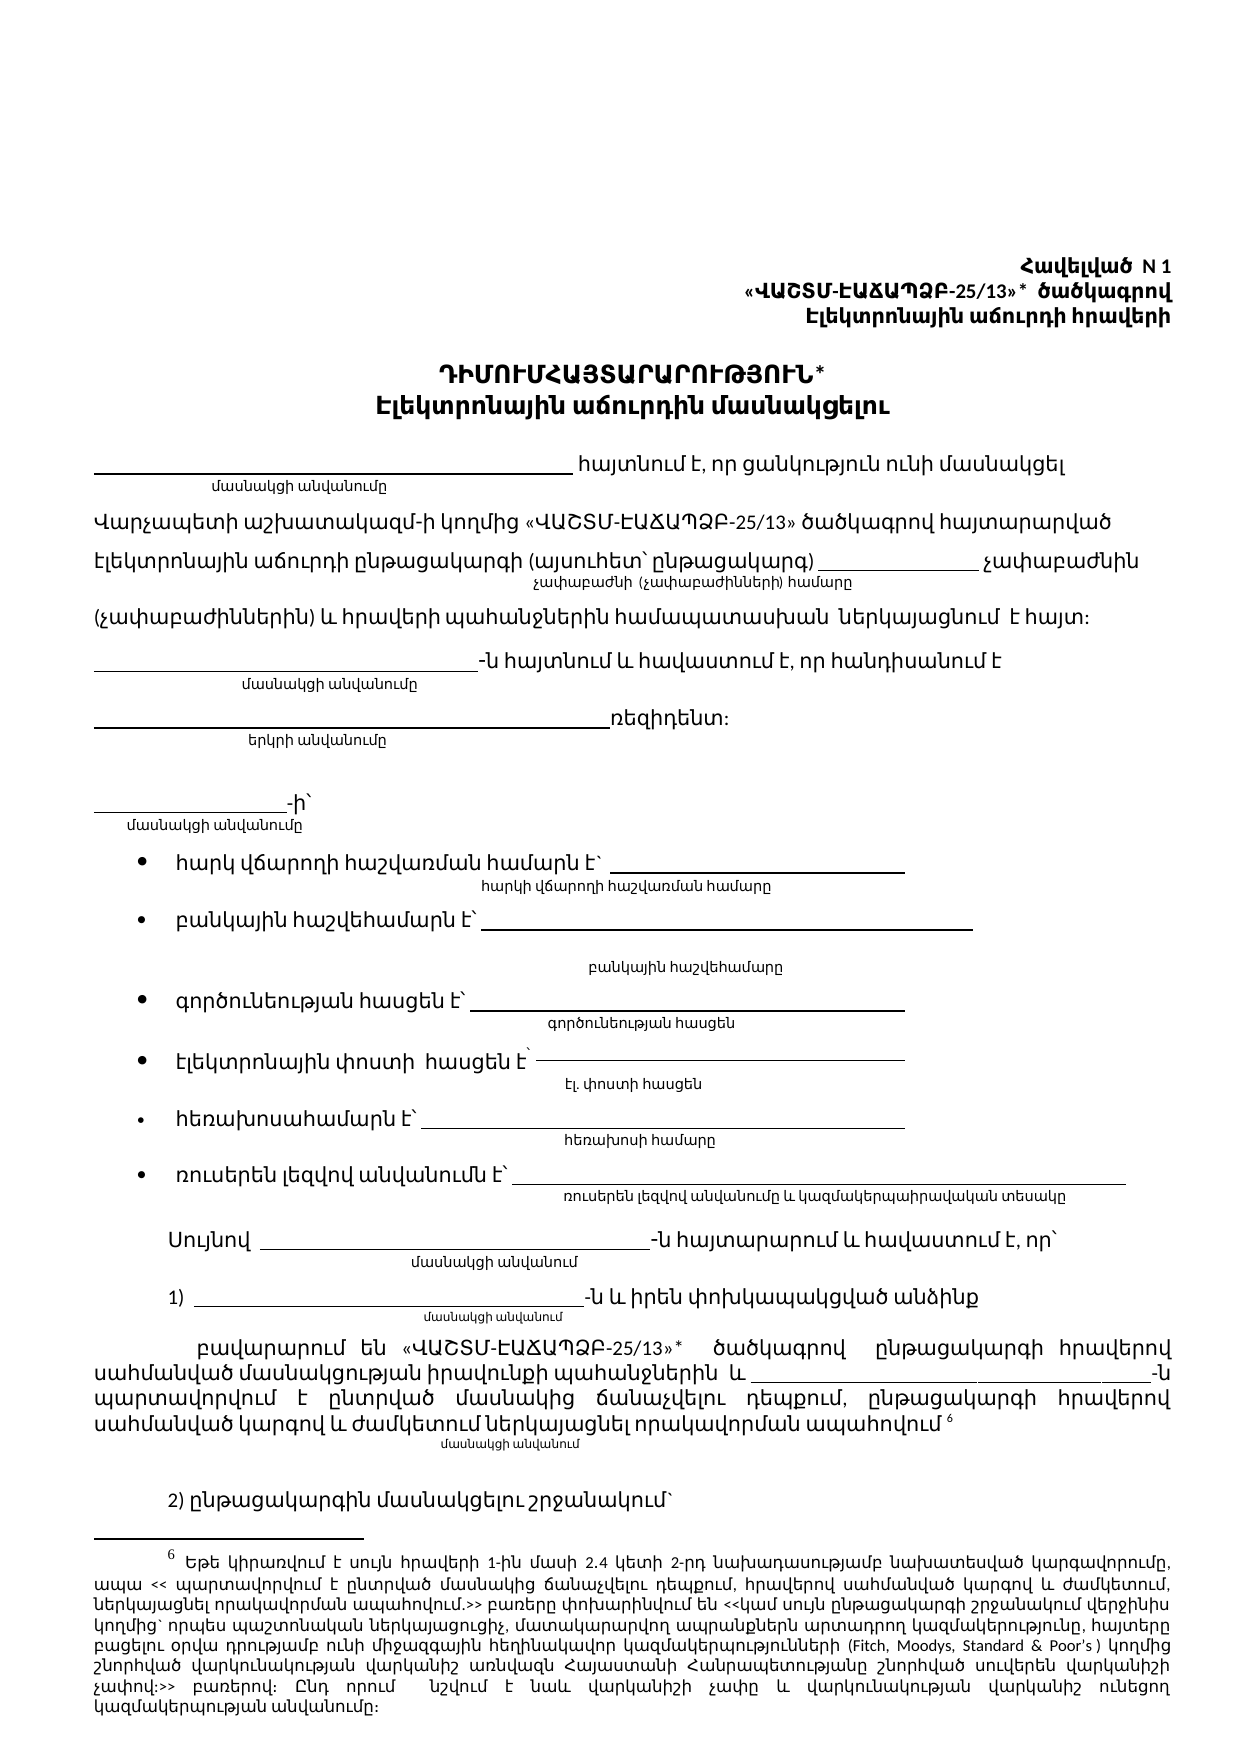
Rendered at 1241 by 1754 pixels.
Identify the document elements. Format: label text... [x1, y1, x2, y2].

text մասնակցի անվանում [94, 1309, 1171, 1335]
text էլ. փոստի հասցեն [94, 1075, 1171, 1106]
text -ի՝ [94, 790, 1171, 816]
text երկրի անվանումը [94, 731, 1171, 762]
text հեռախոսի համարը [462, 1131, 1171, 1162]
text մասնակցի անվանումը [94, 675, 1171, 706]
list բանկային հաշվեհամարն է՝ [138, 907, 1171, 958]
list գործունեության հասցեն է՝ [138, 989, 1171, 1014]
text Սույնով -ն հայտարարում և հավաստում է, որ՝ [94, 1223, 1171, 1253]
list ռուսերեն լեզվով անվանումն է՝ [138, 1162, 1171, 1187]
text -ն հայտնում և հավաստում է, որ հանդիսանում է [94, 644, 1171, 675]
text «ՎԱՇՏՄ-ԷԱՃԱՊՁԲ-25/13»* ծածկագրով [94, 278, 1171, 304]
text չափաբաժնի (չափաբաժինների) համարը [94, 573, 1171, 604]
text ռեզիդենտ: [94, 706, 1171, 731]
text Էլեկտրոնային աճուրդի հրավերի [94, 304, 1171, 329]
text Վարչապետի աշխատակազմ-ի կողմից «ՎԱՇՏՄ-ԷԱՃԱՊՁԲ-25/13» ծածկագրով հայտարարված [94, 507, 1171, 535]
subtitle Էլեկտրոնային աճուրդին մասնակցելու [94, 390, 1171, 421]
text բավարարում են «ՎԱՇՏՄ-ԷԱՃԱՊՁԲ-25/13»* ծածկագրով ընթացակարգի հրավերով սահմանված մասնակցության իրավունքի պահանջներին և -ն պարտավորվում է ընտրված մասնակից ճանաչվելու դեպքում, ընթացակարգի հրավերով սահմանված կարգով և ժամկետում ներկայացնել որակավորման ապահովում [94, 1335, 1171, 1436]
text ԴԻՄՈՒՄՀԱՅՏԱՐԱՐՈՒԹՅՈՒՆ* [94, 360, 1171, 390]
text 1) -ն և իրեն փոխկապակցված անձինք [94, 1284, 1171, 1309]
text (չափաբաժիններին) և հրավերի պահանջներին համապատասխան ներկայացնում է հայտ: [94, 604, 1171, 629]
text ռուսերեն լեզվով անվանումը և կազմակերպաիրավական տեսակը [94, 1187, 1171, 1218]
text հայտնում է, որ ցանկություն ունի մասնակցել [94, 451, 1171, 477]
list էլեկտրոնային փոստի հասցեն է՝ [138, 1045, 1171, 1075]
text բանկային հաշվեհամարը [94, 958, 1171, 989]
list հեռախոսահամարն է՝ [138, 1106, 1171, 1131]
text Հավելված N 1 [94, 253, 1171, 278]
text մասնակցի անվանումը [94, 816, 1171, 846]
list հարկ վճարողի հաշվառման համարն է` [138, 846, 1171, 877]
text հարկի վճարողի հաշվառման համարը [94, 877, 1171, 907]
text էլեկտրոնային աճուրդի ընթացակարգի (այսուհետ՝ ընթացակարգ) չափաբաժնին [94, 548, 1171, 573]
text մասնակցի անվանում [94, 1253, 1171, 1284]
text մասնակցի անվանում [94, 1436, 1171, 1462]
text գործունեության հասցեն [94, 1014, 1171, 1045]
text 2) ընթացակարգին մասնակցելու շրջանակում` [94, 1487, 1171, 1513]
text մասնակցի անվանումը [94, 477, 1171, 507]
